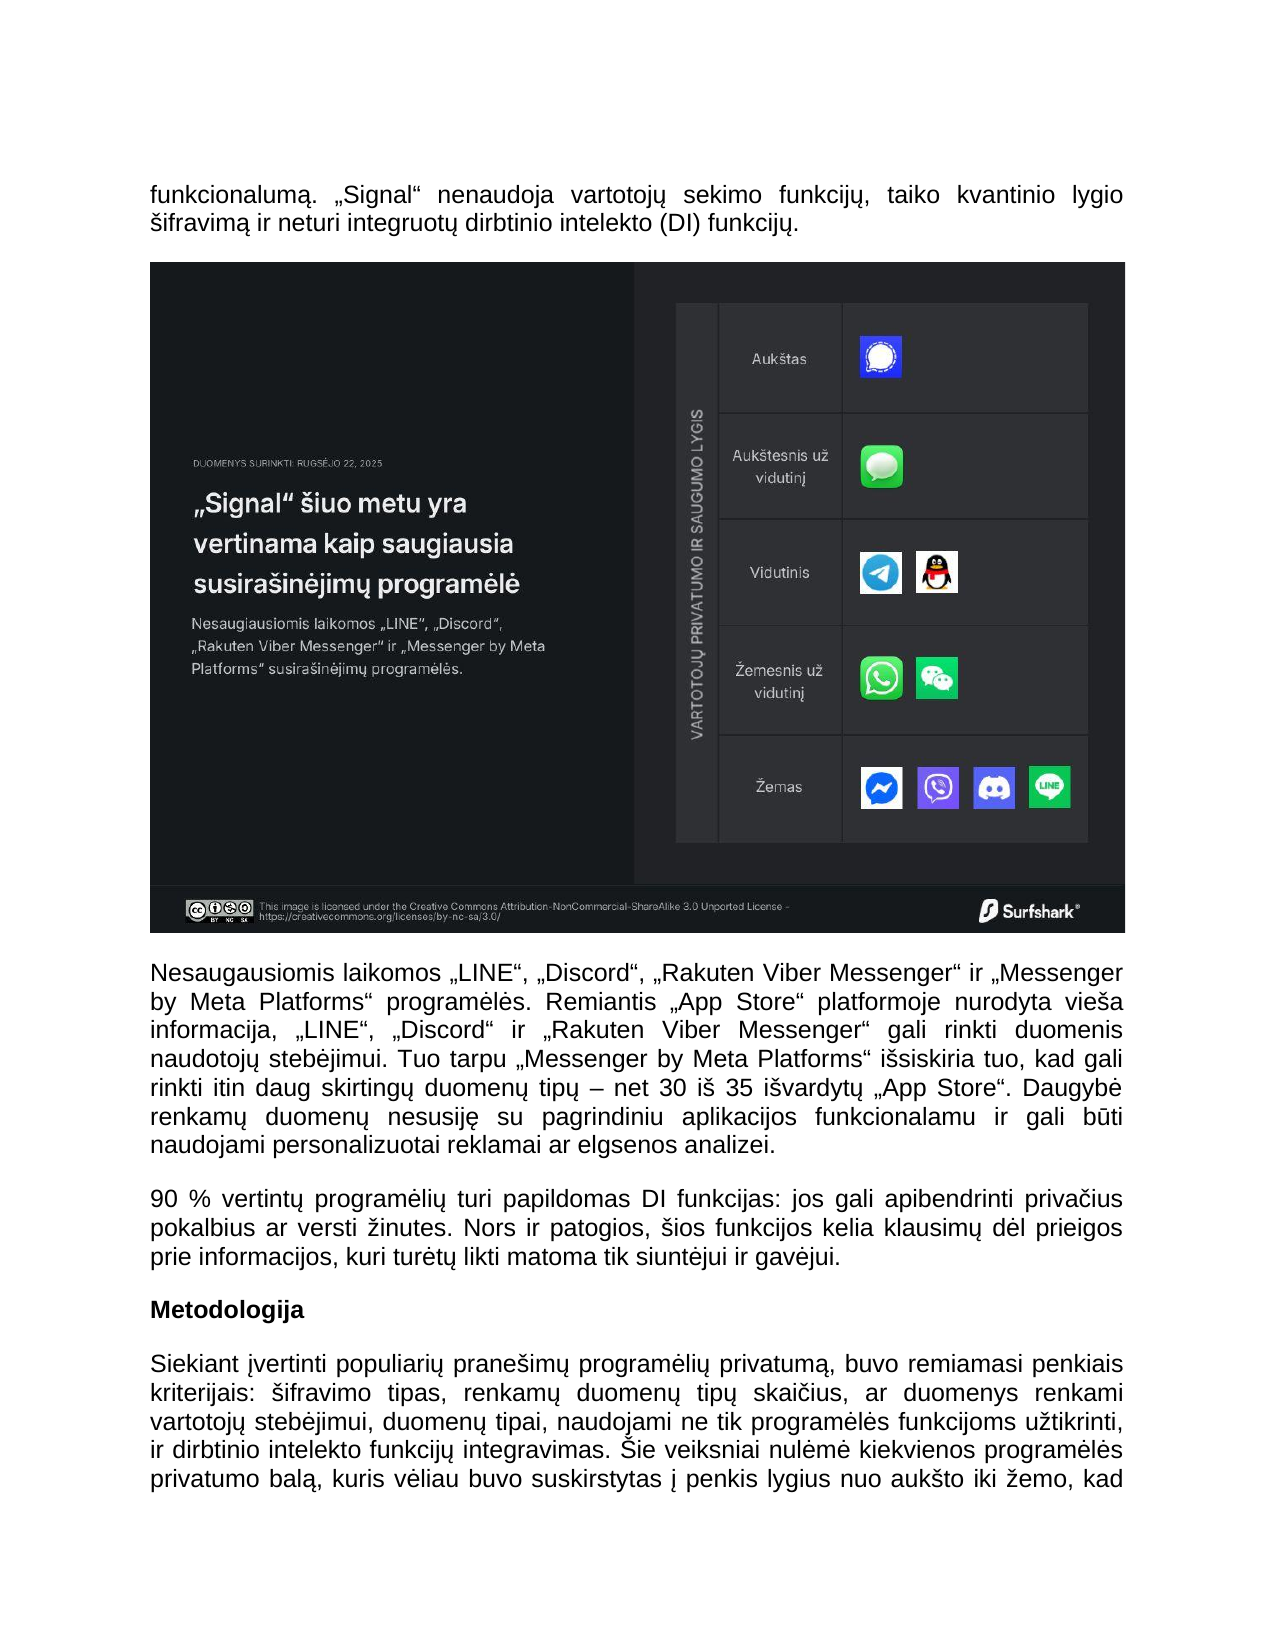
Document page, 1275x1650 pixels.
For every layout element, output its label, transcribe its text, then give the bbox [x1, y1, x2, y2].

text 90 % vertintų programėlių turi papildomas DI funkcijas: jos gali apibendrinti privačius pokalbius ar versti žinutes. Nors ir patogios, šios funkcijos kelia klausimų dėl prieigos prie informacijos, kuri turėtų likti matoma tik siuntėjui ir gavėjui. [150, 1184, 1125, 1270]
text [150, 1349, 1125, 1493]
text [150, 179, 1125, 237]
text Nesaugausiomis laikomos „LINE“, „Discord“, „Rakuten Viber Messenger“ ir „Messenger by Meta Platforms“ programėlės. Remiantis „App Store“ platformoje nurodyta vieša informacija, „LINE“, „Discord“ ir „Rakuten Viber Messenger“ gali rinkti duomenis naudotojų stebėjimui. Tuo tarpu „Messenger by Meta Platforms“ išsiskiria tuo, kad gali rinkti itin daug skirtingų duomenų tipų – net 30 iš 35 išvardytų „App Store“. Daugybė renkamų duomenų nesusiję su pagrindiniu aplikacijos funkcionalamu ir gali būti naudojami personalizuotai reklamai ar elgsenos analizei. [150, 958, 1125, 1159]
text Metodologija [150, 1295, 1125, 1324]
picture [150, 262, 1125, 933]
